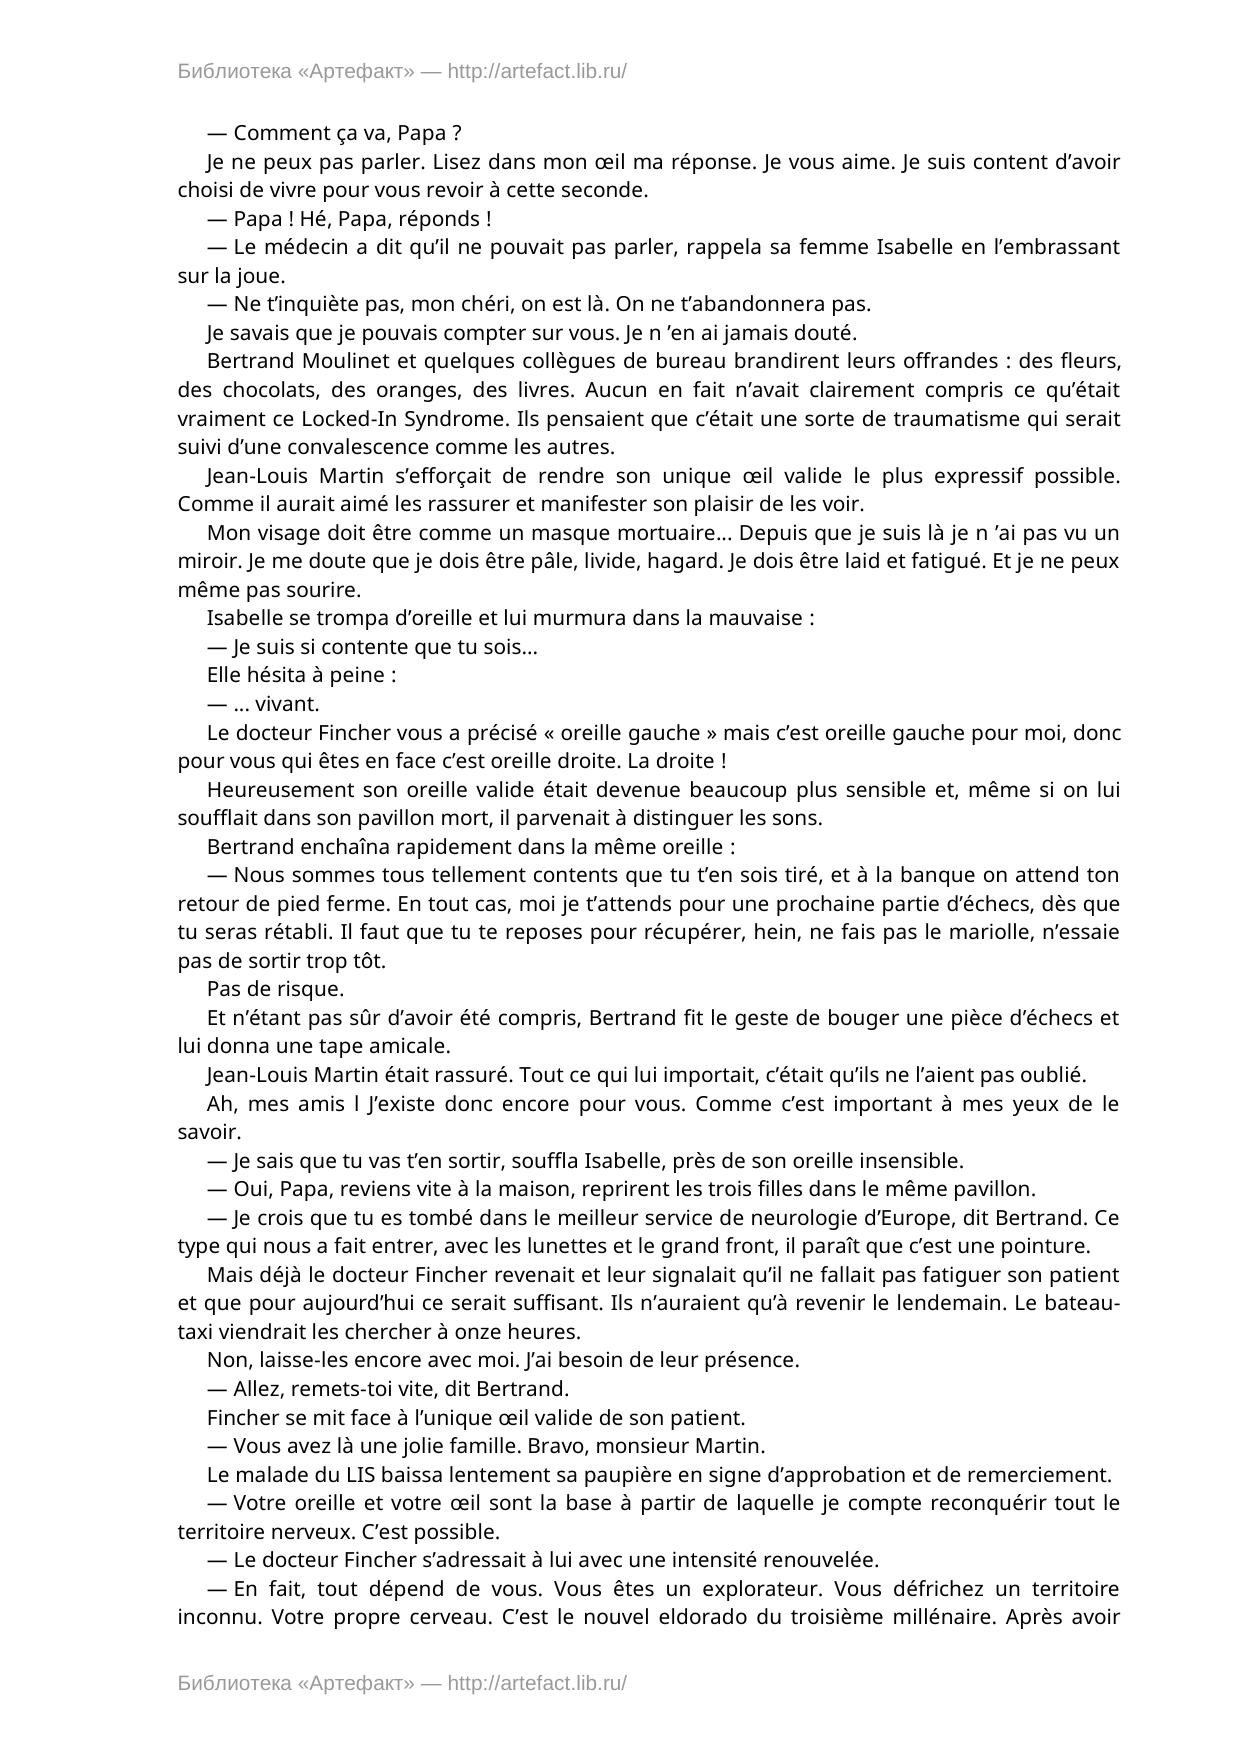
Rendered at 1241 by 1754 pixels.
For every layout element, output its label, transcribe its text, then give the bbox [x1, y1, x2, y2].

text Heureusement son oreille valide était devenue beaucoup plus sensible et, même si on lui soufflait dans son pavillon mort, il parvenait à distinguer les sons. [177, 774, 1122, 832]
text Ah, mes amis l J’existe donc encore pour vous. Comme c’est important à mes yeux de le savoir. [177, 1088, 1122, 1146]
text Je ne peux pas parler. Lisez dans mon œil ma réponse. Je vous aime. Je suis content d’avoir choisi de vivre pour vous revoir à cette seconde. [177, 147, 1122, 204]
text Fincher se mit face à l’unique œil valide de son patient. [177, 1402, 1122, 1431]
text Le malade du LIS baissa lentement sa paupière en signe d’approbation et de remerciement. [177, 1459, 1122, 1488]
text Et n’étant pas sûr d’avoir été compris, Bertrand fit le geste de bouger une pièce d’échecs et lui donna une tape amicale. [177, 1003, 1122, 1060]
text Pas de risque. [177, 974, 1122, 1003]
text — Vous avez là une jolie famille. Bravo, monsieur Martin. [177, 1431, 1122, 1459]
text Bertrand enchaîna rapidement dans la même oreille : [177, 832, 1122, 860]
text Jean-Louis Martin était rassuré. Tout ce qui lui importait, c’était qu’ils ne l’aient pas oublié. [177, 1060, 1122, 1088]
text Mais déjà le docteur Fincher revenait et leur signalait qu’il ne fallait pas fatiguer son patient et que pour aujourd’hui ce serait suffisant. Ils n’auraient qu’à revenir le lendemain. Le bateau-taxi viendrait les chercher à onze heures. [177, 1260, 1122, 1345]
text — ... vivant. [177, 689, 1122, 717]
text — Je sais que tu vas t’en sortir, souffla Isabelle, près de son oreille insensible. [177, 1146, 1122, 1174]
text — Oui, Papa, reviens vite à la maison, reprirent les trois filles dans le même pavillon. [177, 1174, 1122, 1203]
text — Je crois que tu es tombé dans le meilleur service de neurologie d’Europe, dit Bertrand. Ce type qui nous a fait entrer, avec les lunettes et le grand front, il paraît que c’est une pointure. [177, 1203, 1122, 1260]
text — Allez, remets-toi vite, dit Bertrand. [177, 1374, 1122, 1402]
text — Papa ! Hé, Papa, réponds ! [177, 204, 1122, 232]
text — Comment ça va, Papa ? [177, 118, 1122, 147]
text — Votre oreille et votre œil sont la base à partir de laquelle je compte reconquérir tout le territoire nerveux. C’est possible. [177, 1488, 1122, 1545]
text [177, 1574, 1122, 1631]
text — Le médecin a dit qu’il ne pouvait pas parler, rappela sa femme Isabelle en l’embrassant sur la joue. [177, 232, 1122, 289]
text Non, laisse-les encore avec moi. J’ai besoin de leur présence. [177, 1345, 1122, 1374]
text — Je suis si contente que tu sois... [177, 632, 1122, 660]
text Elle hésita à peine : [177, 660, 1122, 689]
text Je savais que je pouvais compter sur vous. Je n ’en ai jamais douté. [177, 318, 1122, 346]
text Mon visage doit être comme un masque mortuaire... Depuis que je suis là je n ’ai pas vu un miroir. Je me doute que je dois être pâle, livide, hagard. Je dois être laid et fatigué. Et je ne peux même pas sourire. [177, 518, 1122, 603]
text — Ne t’inquiète pas, mon chéri, on est là. On ne t’abandonnera pas. [177, 289, 1122, 318]
text Jean-Louis Martin s’efforçait de rendre son unique œil valide le plus expressif possible. Comme il aurait aimé les rassurer et manifester son plaisir de les voir. [177, 461, 1122, 518]
text Le docteur Fincher vous a précisé « oreille gauche » mais c’est oreille gauche pour moi, donc pour vous qui êtes en face c’est oreille droite. La droite ! [177, 717, 1122, 774]
text Isabelle se trompa d’oreille et lui murmura dans la mauvaise : [177, 603, 1122, 632]
text — Le docteur Fincher s’adressait à lui avec une intensité renouvelée. [177, 1545, 1122, 1574]
text — Nous sommes tous tellement contents que tu t’en sois tiré, et à la banque on attend ton retour de pied ferme. En tout cas, moi je t’attends pour une prochaine partie d’échecs, dès que tu seras rétabli. Il faut que tu te reposes pour récupérer, hein, ne fais pas le mariolle, n’essaie pas de sortir trop tôt. [177, 860, 1122, 974]
text Bertrand Moulinet et quelques collègues de bureau brandirent leurs offrandes : des fleurs, des chocolats, des oranges, des livres. Aucun en fait n’avait clairement compris ce qu’était vraiment ce Locked-In Syndrome. Ils pensaient que c’était une sorte de traumatisme qui serait suivi d’une convalescence comme les autres. [177, 346, 1122, 461]
